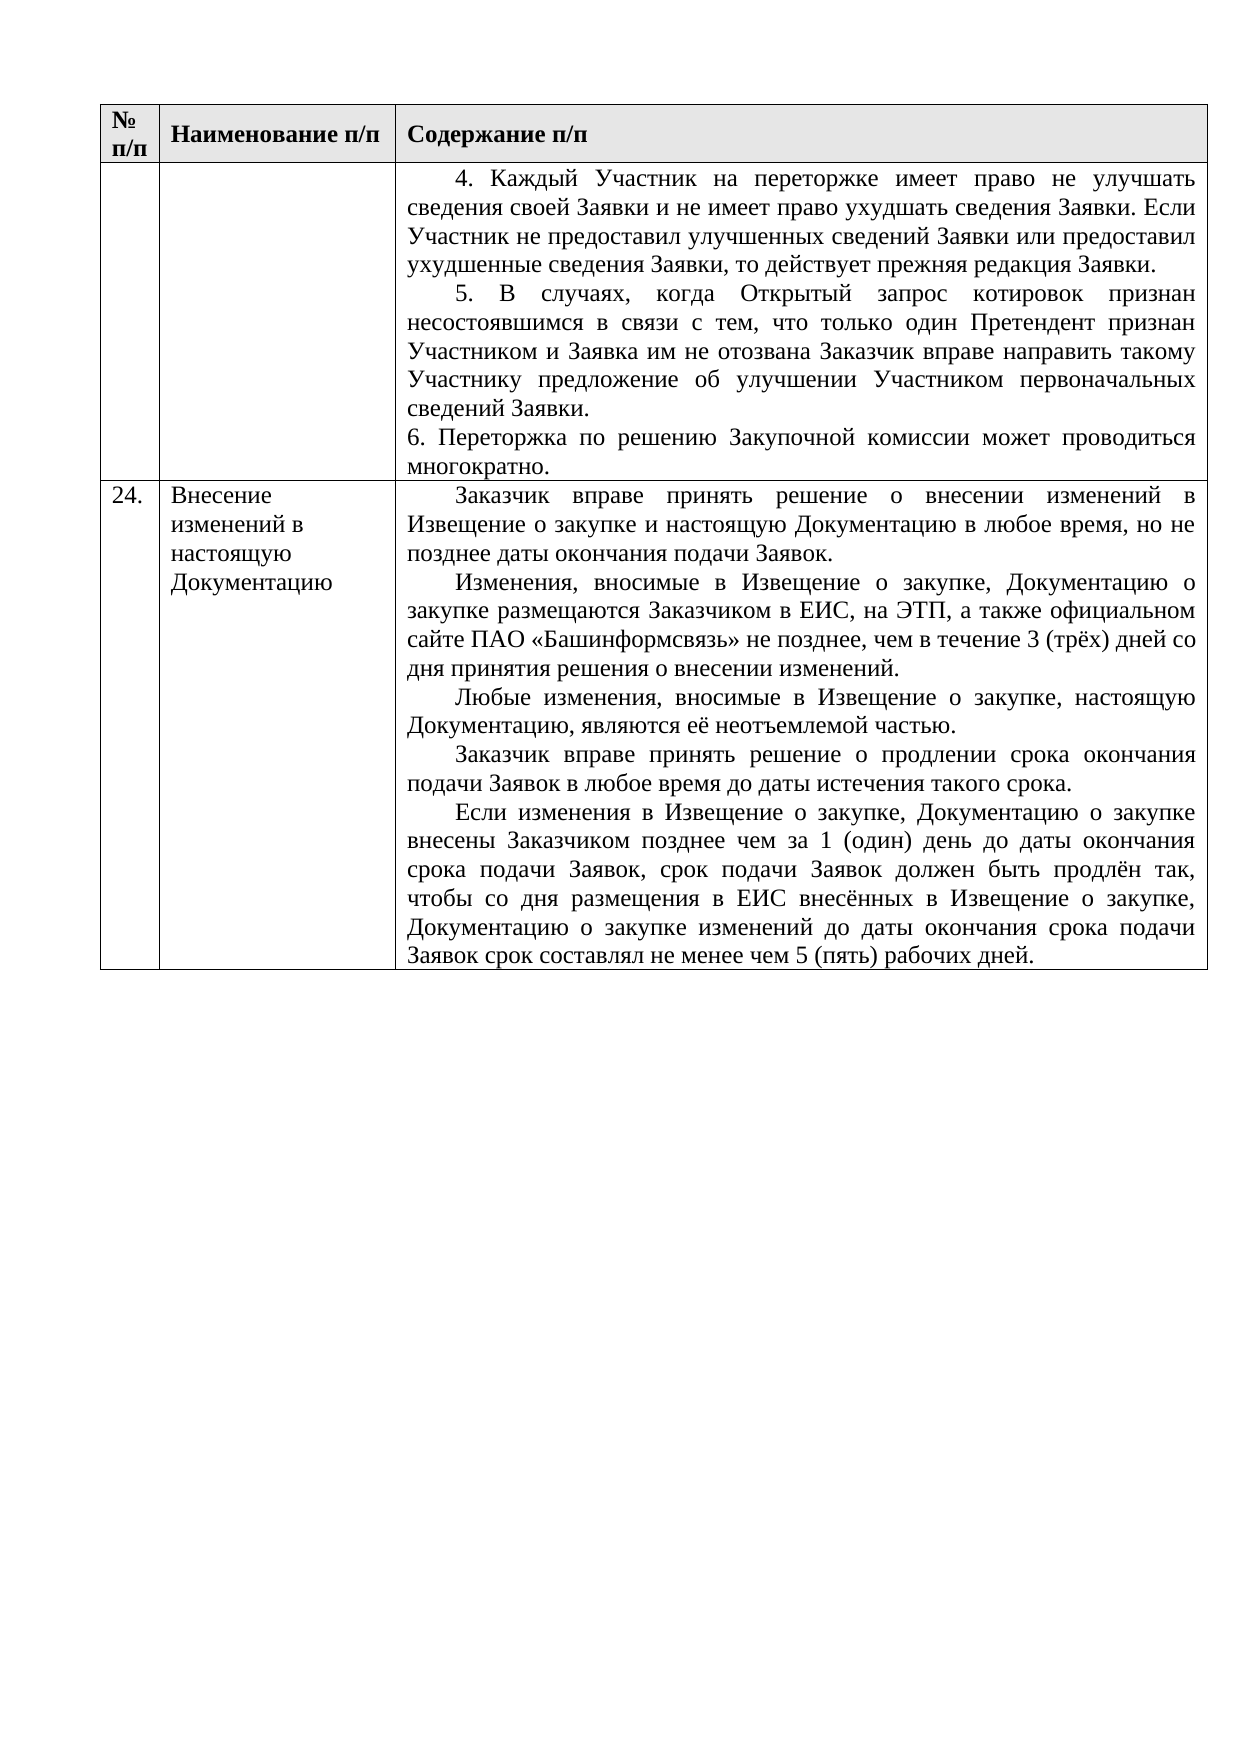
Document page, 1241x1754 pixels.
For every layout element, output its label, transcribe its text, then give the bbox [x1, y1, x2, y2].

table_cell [160, 163, 395, 479]
table_cell Заказчик вправе принять решение о внесении изменений в Извещение о закупке и настоящую Документацию в любое время, но не позднее даты окончания подачи Заявок. Изменения, вносимые в Извещение о закупке, Документацию о закупке размещаются Заказчиком в ЕИС, на ЭТП, а также официальном сайте ПАО «Башинформсвязь» не позднее, чем в течение 3 (трёх) дней со дня принятия решения о внесении изменений. Любые изменения, вносимые в Извещение о закупке, настоящую Документацию, являются её неотъемлемой частью. Заказчик вправе принять решение о продлении срока окончания подачи Заявок в любое время до даты истечения такого срока. Если изменения в Извещение о закупке, Документацию о закупке внесены Заказчиком позднее чем за 1 (один) день до даты окончания срока подачи Заявок, срок подачи Заявок должен быть продлён так, чтобы со дня размещения в ЕИС внесённых в Извещение о закупке, Документацию о закупке изменений до даты окончания срока подачи Заявок срок составлял не менее чем 5 (пять) рабочих дней. [396, 481, 1207, 969]
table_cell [396, 163, 1207, 479]
table_header Наименование п/п [160, 105, 395, 162]
table_cell [101, 163, 159, 479]
table_cell Внесение изменений в настоящую Документацию [160, 481, 395, 969]
table_header № п/п [101, 105, 159, 162]
table_cell [101, 481, 159, 969]
table_header Содержание п/п [396, 105, 1207, 162]
